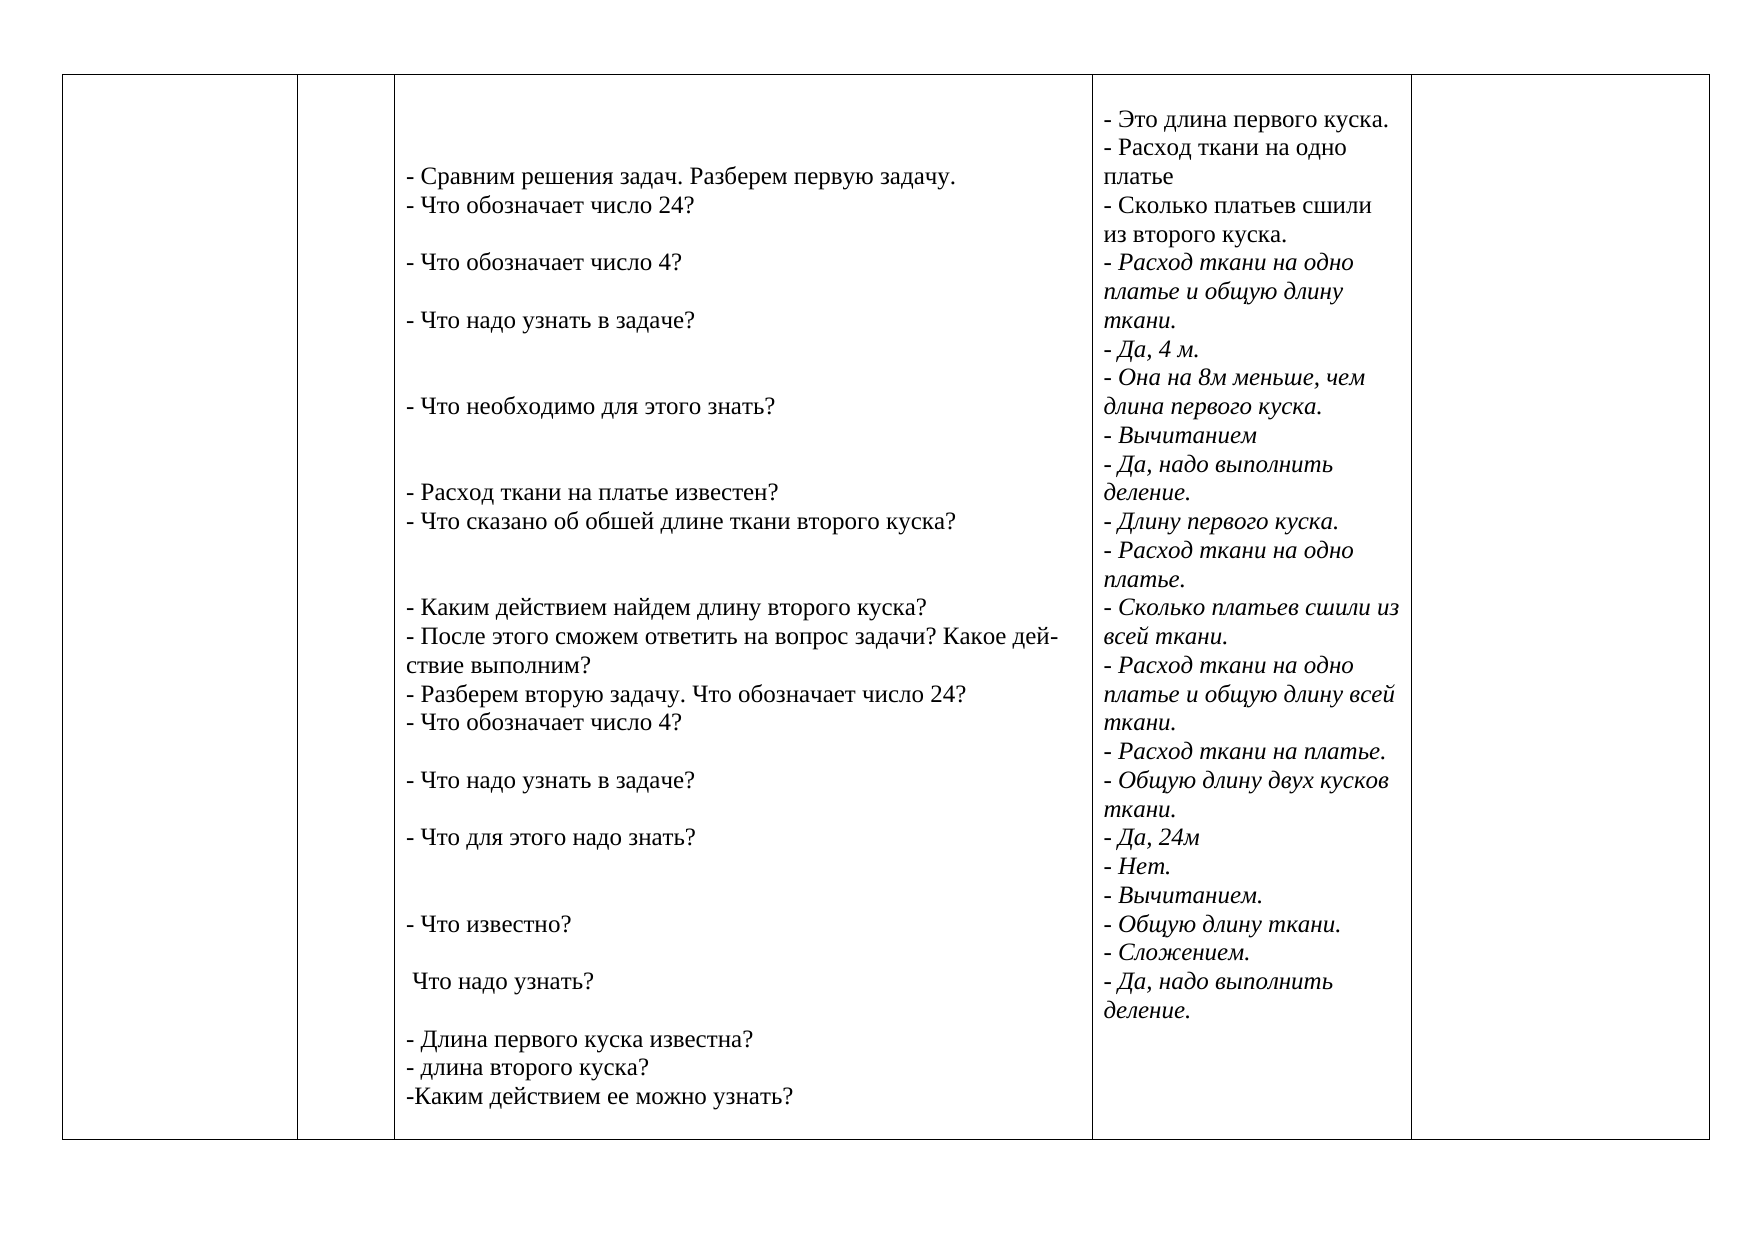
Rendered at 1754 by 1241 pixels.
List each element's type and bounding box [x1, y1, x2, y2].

table_cell [1412, 75, 1709, 1139]
table_cell [63, 75, 297, 1139]
table_cell [1093, 75, 1411, 1139]
table_cell [395, 75, 1092, 1139]
table_cell [298, 75, 394, 1139]
